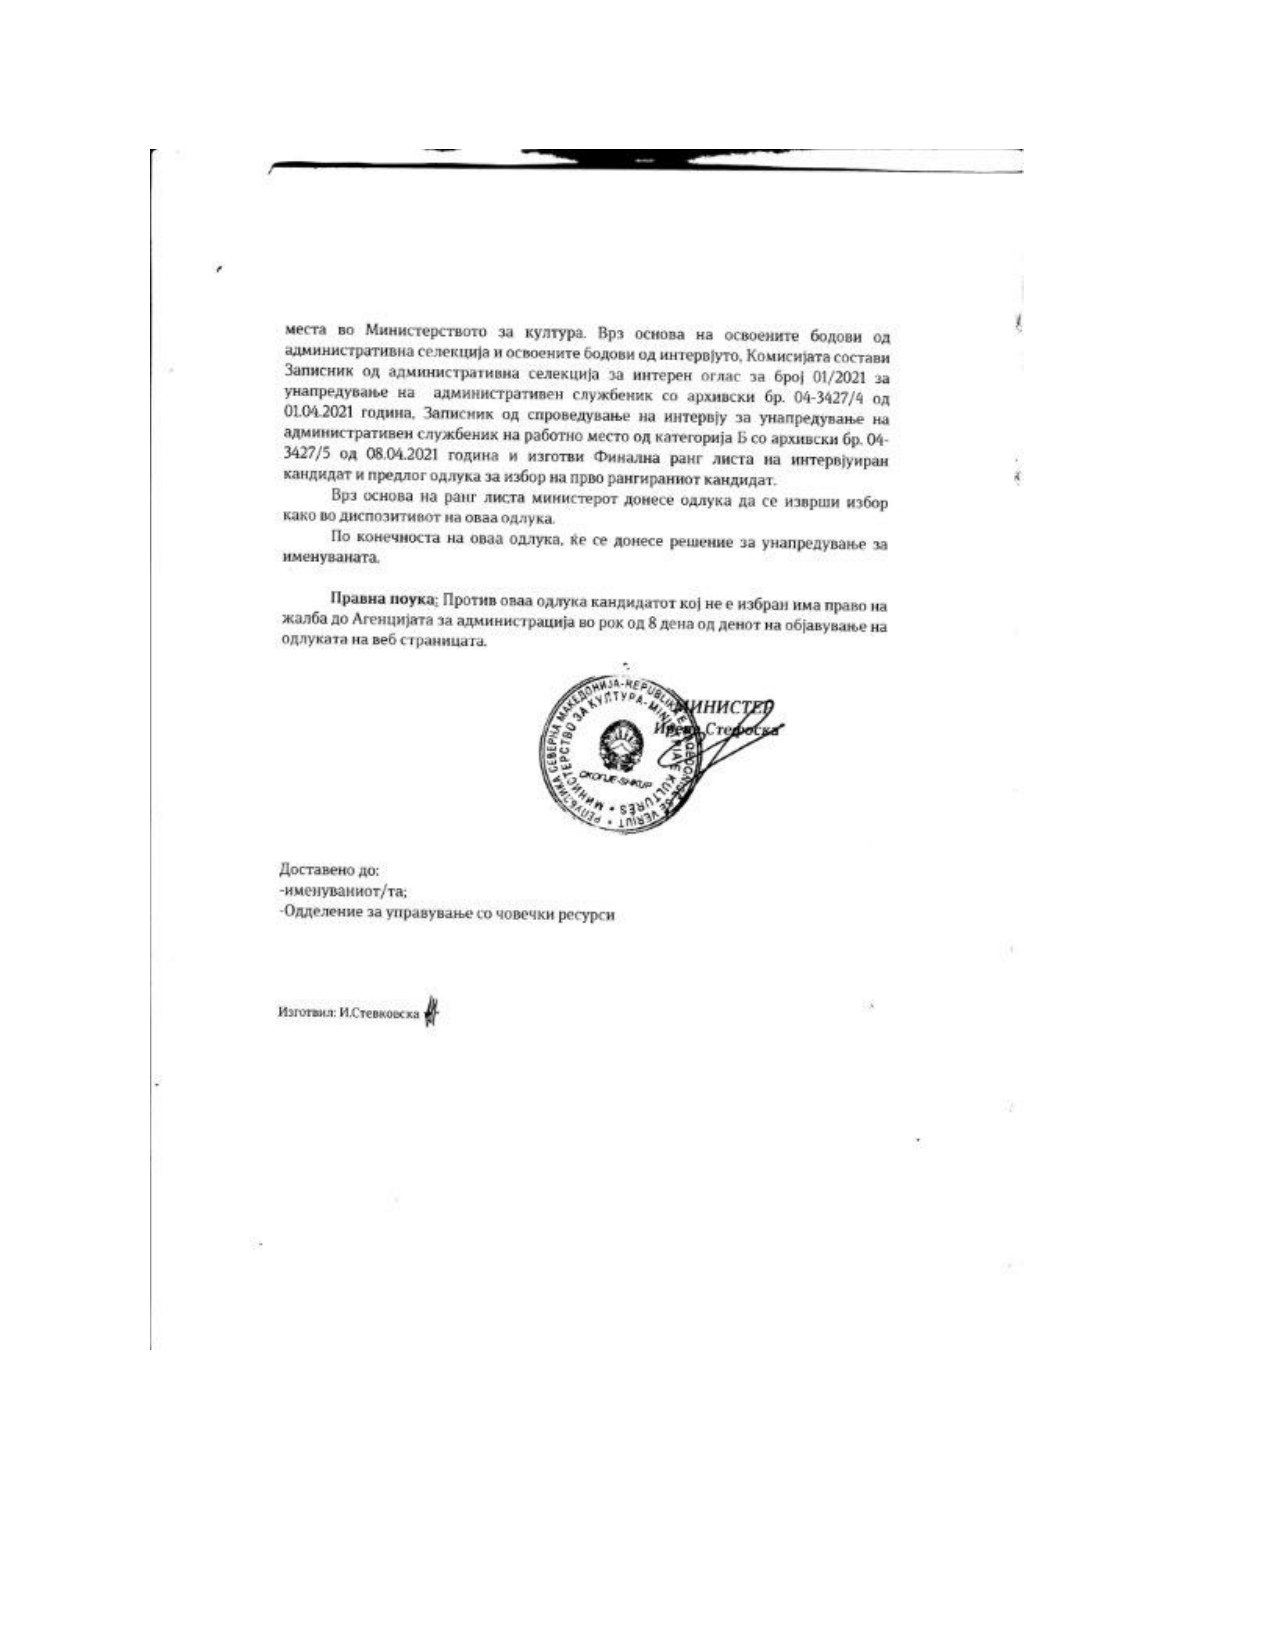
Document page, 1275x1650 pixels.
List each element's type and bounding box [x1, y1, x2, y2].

picture [150, 149, 1024, 1350]
